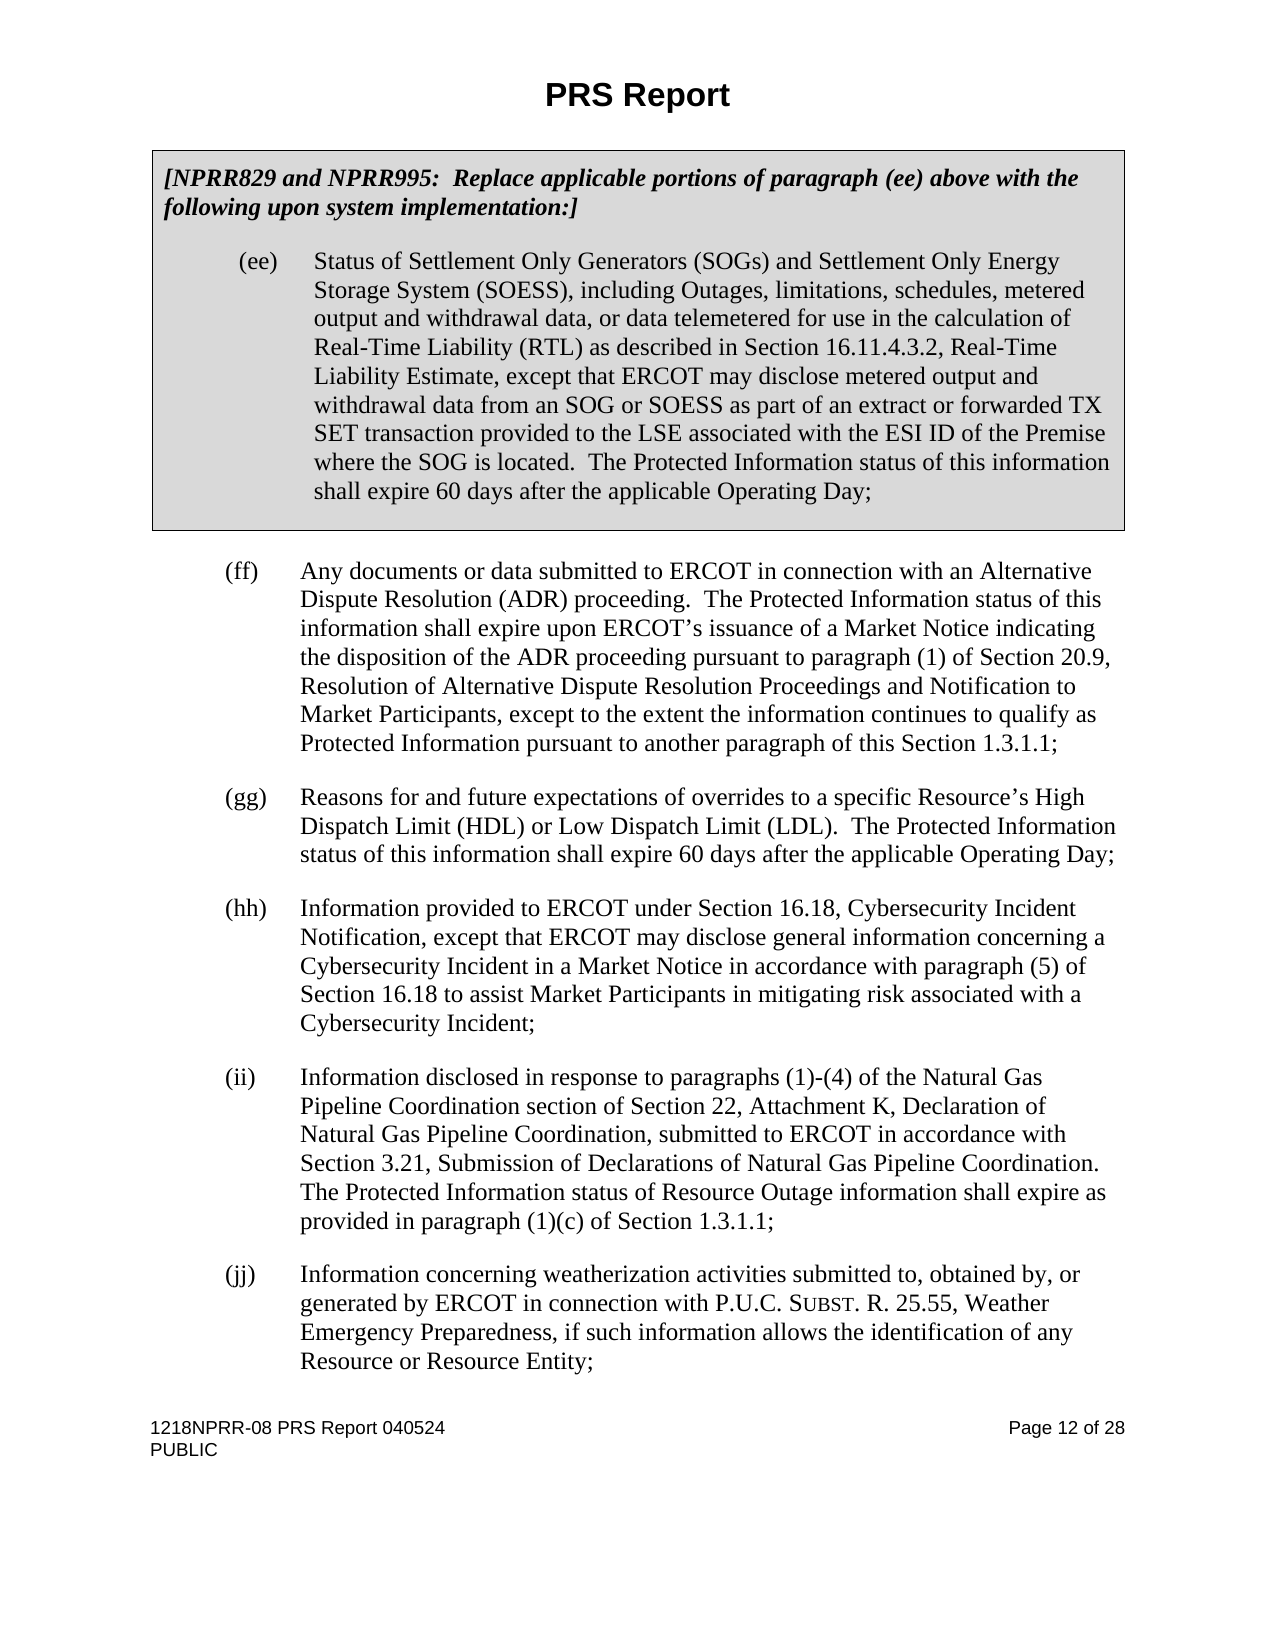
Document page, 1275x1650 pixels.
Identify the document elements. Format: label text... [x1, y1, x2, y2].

text (gg) Reasons for and future expectations of overrides to a specific Resource’s High Dispatch Limit (HDL) or Low Dispatch Limit (LDL). The Protected Information status of this information shall expire 60 days after the applicable Operating Day; [225, 782, 1125, 868]
text (ff) Any documents or data submitted to ERCOT in connection with an Alternative Dispute Resolution (ADR) proceeding. The Protected Information status of this information shall expire upon ERCOT’s issuance of a Market Notice indicating the disposition of the ADR proceeding pursuant to paragraph (1) of Section 20.9, Resolution of Alternative Dispute Resolution Proceedings and Notification to Market Participants, except to the extent the information continues to qualify as Protected Information pursuant to another paragraph of this Section 1.3.1.1; [225, 556, 1125, 757]
text (hh) Information provided to ERCOT under Section 16.18, Cybersecurity Incident Notification, except that ERCOT may disclose general information concerning a Cybersecurity Incident in a Market Notice in accordance with paragraph (5) of Section 16.18 to assist Market Participants in mitigating risk associated with a Cybersecurity Incident; [225, 893, 1125, 1037]
text (jj) Information concerning weatherization activities submitted to, obtained by, or generated by ERCOT in connection with P.U.C. Subst. R. 25.55, Weather Emergency Preparedness, if such information allows the identification of any Resource or Resource Entity; [225, 1259, 1125, 1374]
text (ii) Information disclosed in response to paragraphs (1)-(4) of the Natural Gas Pipeline Coordination section of Section 22, Attachment K, Declaration of Natural Gas Pipeline Coordination, submitted to ERCOT in accordance with Section 3.21, Submission of Declarations of Natural Gas Pipeline Coordination. The Protected Information status of Resource Outage information shall expire as provided in paragraph (1)(c) of Section 1.3.1.1; [225, 1062, 1125, 1234]
table_header [NPRR829 and NPRR995: Replace applicable portions of paragraph (ee) above with the following upon system implementation:] (ee) Status of Settlement Only Generators (SOGs) and Settlement Only Energy Storage System (SOESS), including Outages, limitations, schedules, metered output and withdrawal data, or data telemetered for use in the calculation of Real-Time Liability (RTL) as described in Section 16.11.4.3.2, Real-Time Liability Estimate, except that ERCOT may disclose metered output and withdrawal data from an SOG or SOESS as part of an extract or forwarded TX SET transaction provided to the LSE associated with the ESI ID of the Premise where the SOG is located. The Protected Information status of this information shall expire 60 days after the applicable Operating Day; [153, 151, 1124, 530]
